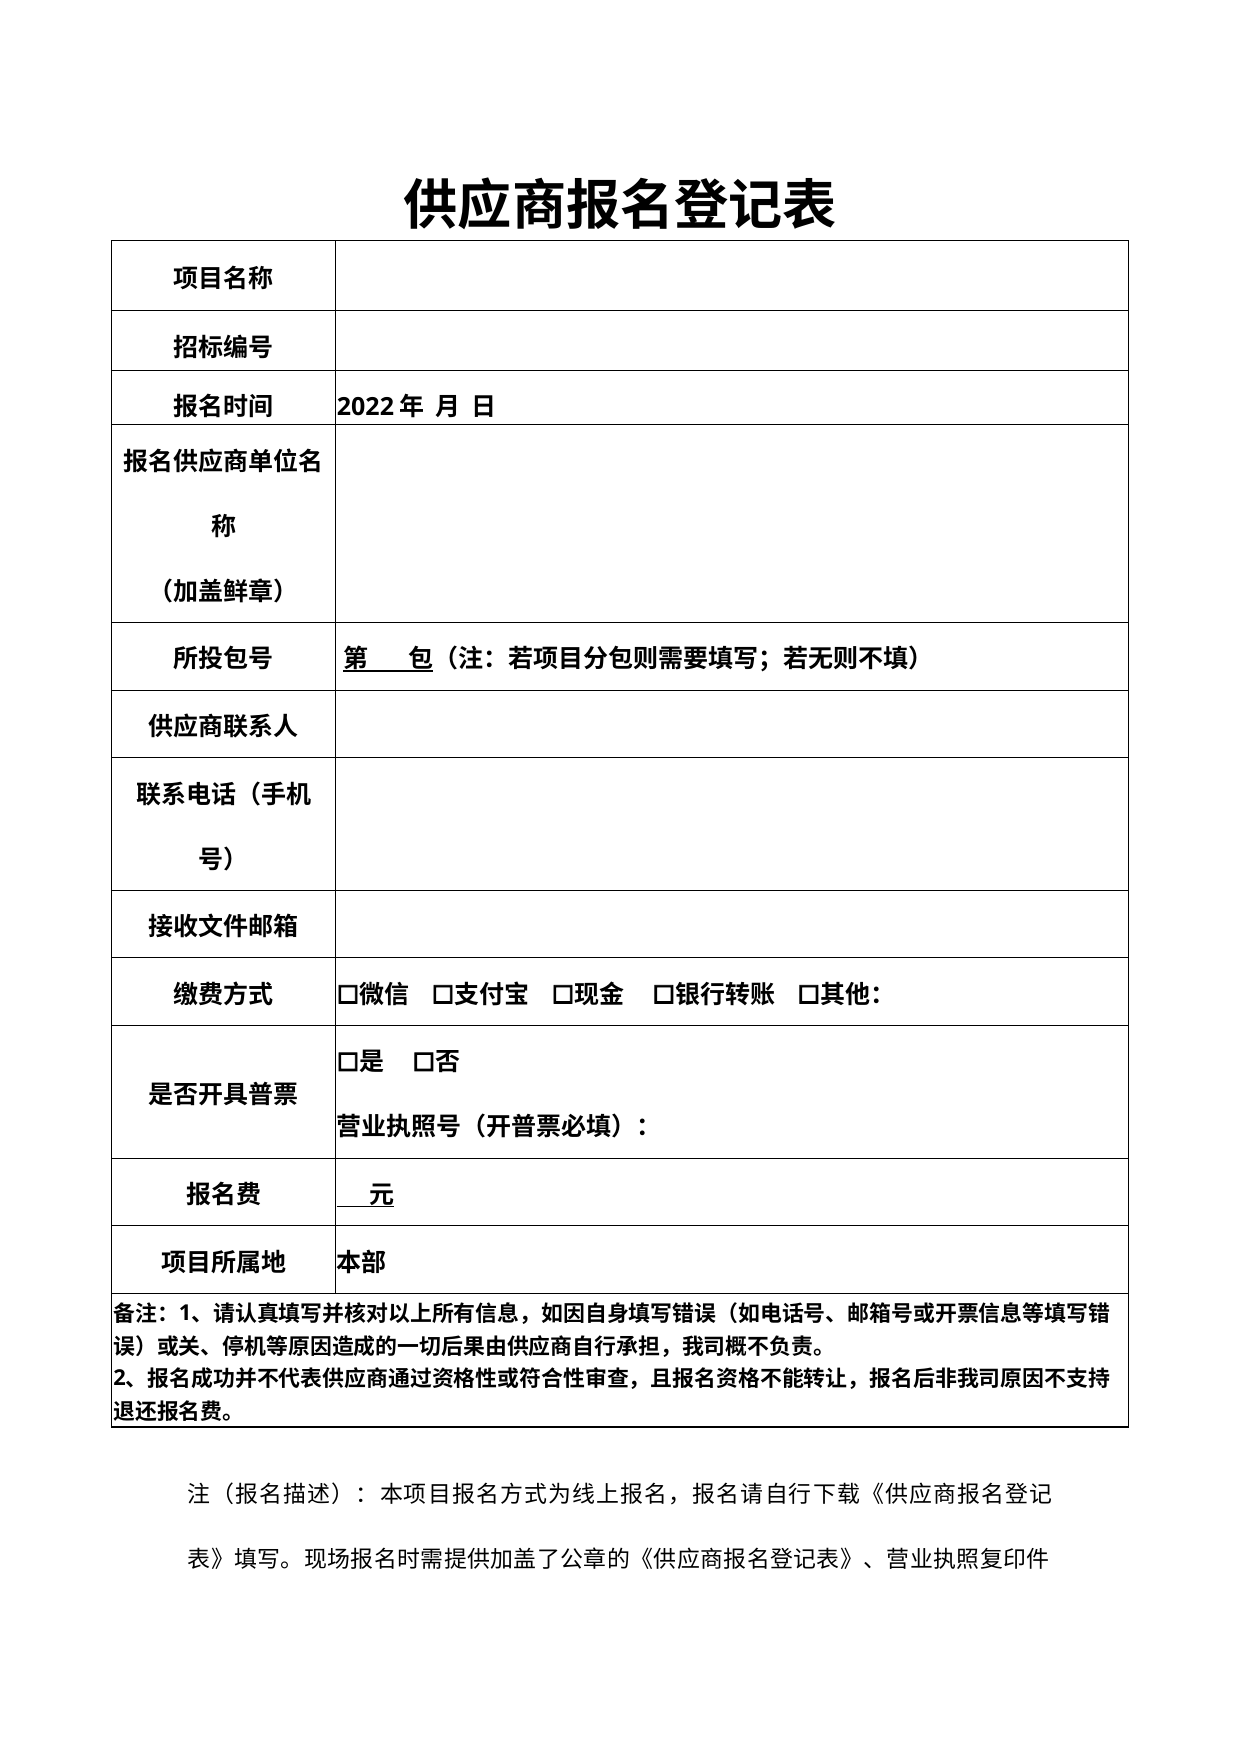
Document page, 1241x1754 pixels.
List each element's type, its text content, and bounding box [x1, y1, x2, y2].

table_cell 项目所属地 [112, 1226, 335, 1293]
table_cell [336, 758, 1128, 890]
table_cell 供应商联系人 [112, 691, 335, 757]
table_cell 第 包（注：若项目分包则需要填写；若无则不填） [336, 623, 1128, 689]
table_cell 本部 [336, 1226, 1128, 1293]
text 供应商报名登记表 [187, 162, 1053, 240]
table_cell 招标编号 [112, 311, 335, 369]
table_cell [336, 311, 1128, 369]
table_cell 所投包号 [112, 623, 335, 689]
table_cell 是 否 营业执照号（开普票必填）： [336, 1026, 1128, 1157]
table_header 项目名称 [112, 241, 335, 310]
table_cell 接收文件邮箱 [112, 891, 335, 957]
table_cell 联系电话（手机号） [112, 758, 335, 890]
table_cell 报名时间 [112, 371, 335, 424]
table_cell 元 [336, 1159, 1128, 1225]
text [187, 1460, 1053, 1590]
table_cell 报名费 [112, 1159, 335, 1225]
table_cell [336, 425, 1128, 622]
table_cell [336, 691, 1128, 757]
table_cell 缴费方式 [112, 958, 335, 1025]
table_cell 备注：1、请认真填写并核对以上所有信息，如因自身填写错误（如电话号、邮箱号或开票信息等填写错误）或关、停机等原因造成的一切后果由供应商自行承担，我司概不负责。 2、报名成功并不代表供应商通过资格性或符合性审查，且报名资格不能转让，报名后非我司原因不支持退还报名费。 [112, 1294, 1128, 1426]
table_cell 微信 支付宝 现金 银行转账 其他： [336, 958, 1128, 1025]
table_cell 是否开具普票 [112, 1026, 335, 1157]
table_header [336, 241, 1128, 310]
table_cell [336, 891, 1128, 957]
table_cell 报名供应商单位名称 （加盖鲜章） [112, 425, 335, 622]
table_cell 2022年 月 日 [336, 371, 1128, 424]
